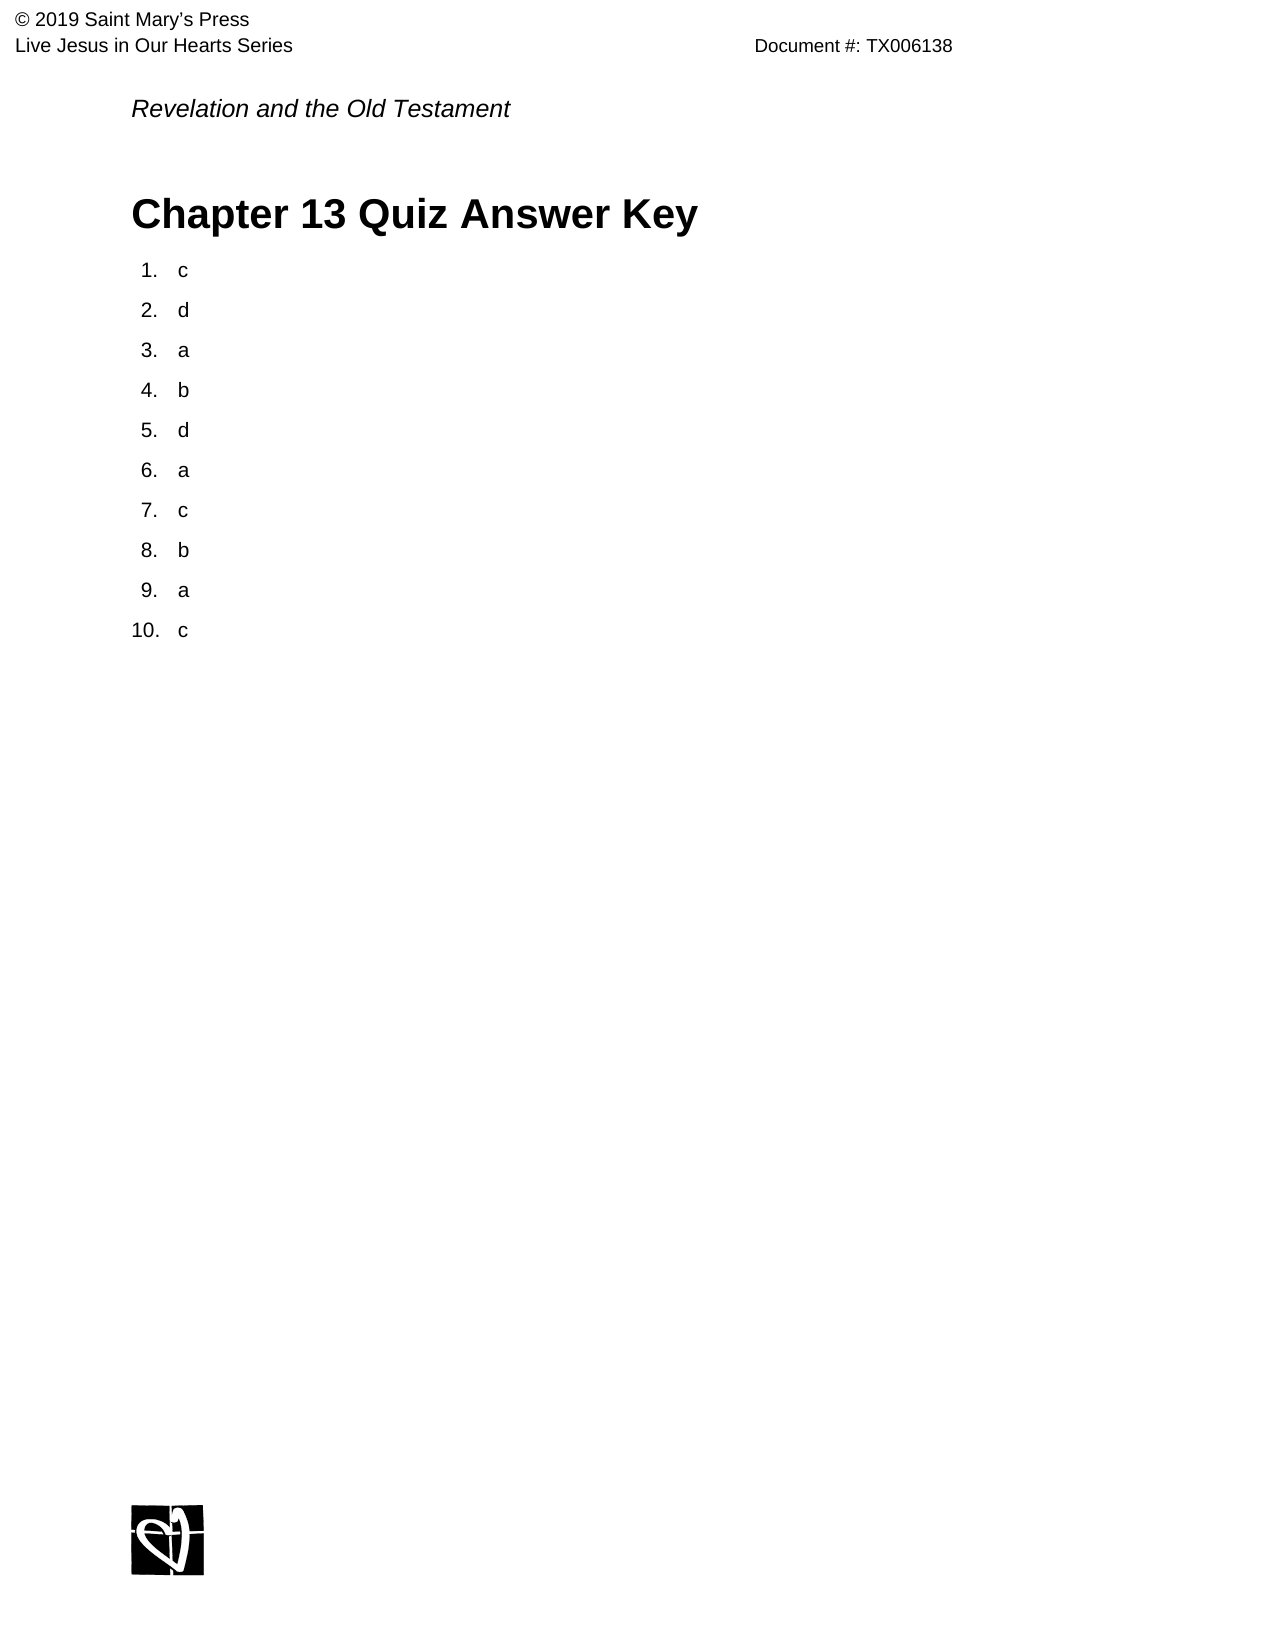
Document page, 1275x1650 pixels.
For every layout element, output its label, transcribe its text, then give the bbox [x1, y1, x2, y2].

text d [141, 298, 1144, 322]
text b [141, 538, 1144, 562]
text d [141, 418, 1144, 442]
text c [131, 618, 1144, 642]
text a [141, 338, 1144, 362]
text Chapter 13 Quiz Answer Key [131, 189, 1144, 237]
text a [141, 458, 1144, 482]
text c [141, 258, 1144, 282]
text a [141, 578, 1144, 602]
text b [141, 378, 1144, 402]
text c [141, 498, 1144, 522]
